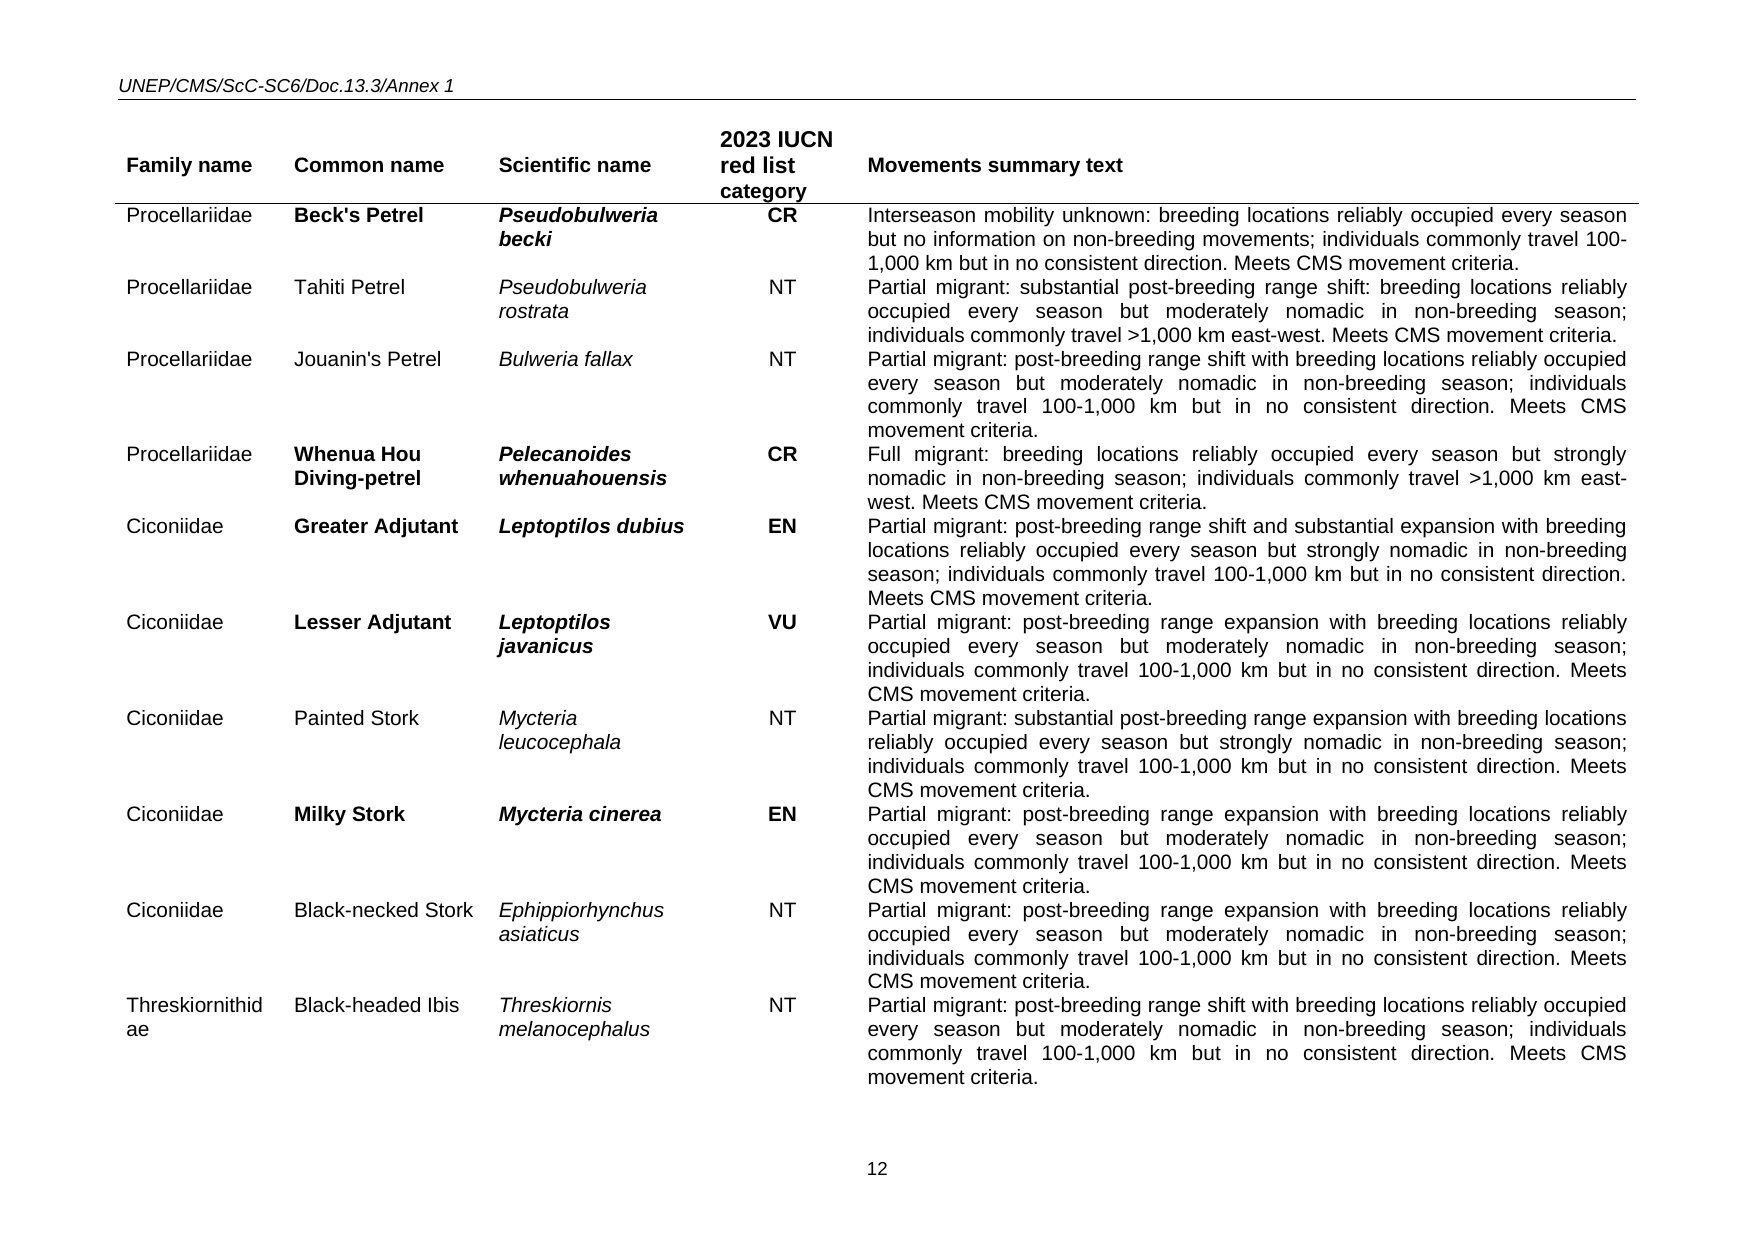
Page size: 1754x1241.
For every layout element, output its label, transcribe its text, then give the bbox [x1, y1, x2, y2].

table_cell Partial migrant: post-breeding range expansion with breeding locations reliably occupied every season but moderately nomadic in non-breeding season; individuals commonly travel 100-1,000 km but in no consistent direction. Meets CMS movement criteria. [856, 610, 1639, 706]
table_cell NT [709, 706, 856, 802]
table_cell Procellariidae [115, 442, 283, 514]
table_cell VU [709, 610, 856, 706]
table_cell Ciconiidae [115, 610, 283, 706]
table_cell Ciconiidae [115, 802, 283, 897]
table_cell Pseudobulweria becki [487, 204, 709, 274]
table_cell Leptoptilos dubius [487, 514, 709, 610]
table_cell CR [709, 442, 856, 514]
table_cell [856, 204, 1639, 274]
table_cell NT [709, 275, 856, 346]
table_cell EN [709, 802, 856, 897]
table_cell Partial migrant: post-breeding range expansion with breeding locations reliably occupied every season but moderately nomadic in non-breeding season; individuals commonly travel 100-1,000 km but in no consistent direction. Meets CMS movement criteria. [856, 802, 1639, 897]
table_cell NT [709, 898, 856, 993]
table_header Family name [115, 126, 283, 203]
table_header Scientific name [487, 126, 709, 203]
table_cell Bulweria fallax [487, 346, 709, 442]
table_cell Jouanin's Petrel [283, 346, 487, 442]
table_cell Threskiornithidae [115, 993, 283, 1089]
table_cell Ephippiorhynchus asiaticus [487, 898, 709, 993]
table_cell Mycteria cinerea [487, 802, 709, 897]
table_cell EN [709, 514, 856, 610]
table_cell Painted Stork [283, 706, 487, 802]
table_cell Pseudobulweria rostrata [487, 275, 709, 346]
table_cell Mycteria leucocephala [487, 706, 709, 802]
table_cell Lesser Adjutant [283, 610, 487, 706]
table_cell Procellariidae [115, 346, 283, 442]
table_cell Tahiti Petrel [283, 275, 487, 346]
table_header 2023 IUCN red list category [709, 126, 856, 203]
table_cell Threskiornis melanocephalus [487, 993, 709, 1089]
table_cell Whenua Hou Diving-petrel [283, 442, 487, 514]
table_cell Black-necked Stork [283, 898, 487, 993]
table_cell Ciconiidae [115, 898, 283, 993]
table_cell Beck's Petrel [283, 204, 487, 274]
table_cell Partial migrant: post-breeding range shift and substantial expansion with breeding locations reliably occupied every season but strongly nomadic in non-breeding season; individuals commonly travel 100-1,000 km but in no consistent direction. Meets CMS movement criteria. [856, 514, 1639, 610]
table_cell Full migrant: breeding locations reliably occupied every season but strongly nomadic in non-breeding season; individuals commonly travel >1,000 km east-west. Meets CMS movement criteria. [856, 442, 1639, 514]
table_cell NT [709, 993, 856, 1089]
table_header Movements summary text [856, 126, 1639, 203]
table_header Common name [283, 126, 487, 203]
table_cell Pelecanoides whenuahouensis [487, 442, 709, 514]
table_cell Milky Stork [283, 802, 487, 897]
table_cell Black-headed Ibis [283, 993, 487, 1089]
table_cell Partial migrant: substantial post-breeding range expansion with breeding locations reliably occupied every season but strongly nomadic in non-breeding season; individuals commonly travel 100-1,000 km but in no consistent direction. Meets CMS movement criteria. [856, 706, 1639, 802]
table_cell Greater Adjutant [283, 514, 487, 610]
table_cell NT [709, 346, 856, 442]
table_cell Partial migrant: substantial post-breeding range shift: breeding locations reliably occupied every season but moderately nomadic in non-breeding season; individuals commonly travel >1,000 km east-west. Meets CMS movement criteria. [856, 275, 1639, 346]
table_cell Procellariidae [115, 275, 283, 346]
table_cell Ciconiidae [115, 514, 283, 610]
table_cell Partial migrant: post-breeding range expansion with breeding locations reliably occupied every season but moderately nomadic in non-breeding season; individuals commonly travel 100-1,000 km but in no consistent direction. Meets CMS movement criteria. [856, 898, 1639, 993]
table_cell Ciconiidae [115, 706, 283, 802]
table_cell Procellariidae [115, 204, 283, 274]
table_cell CR [709, 204, 856, 274]
table_cell Leptoptilos javanicus [487, 610, 709, 706]
